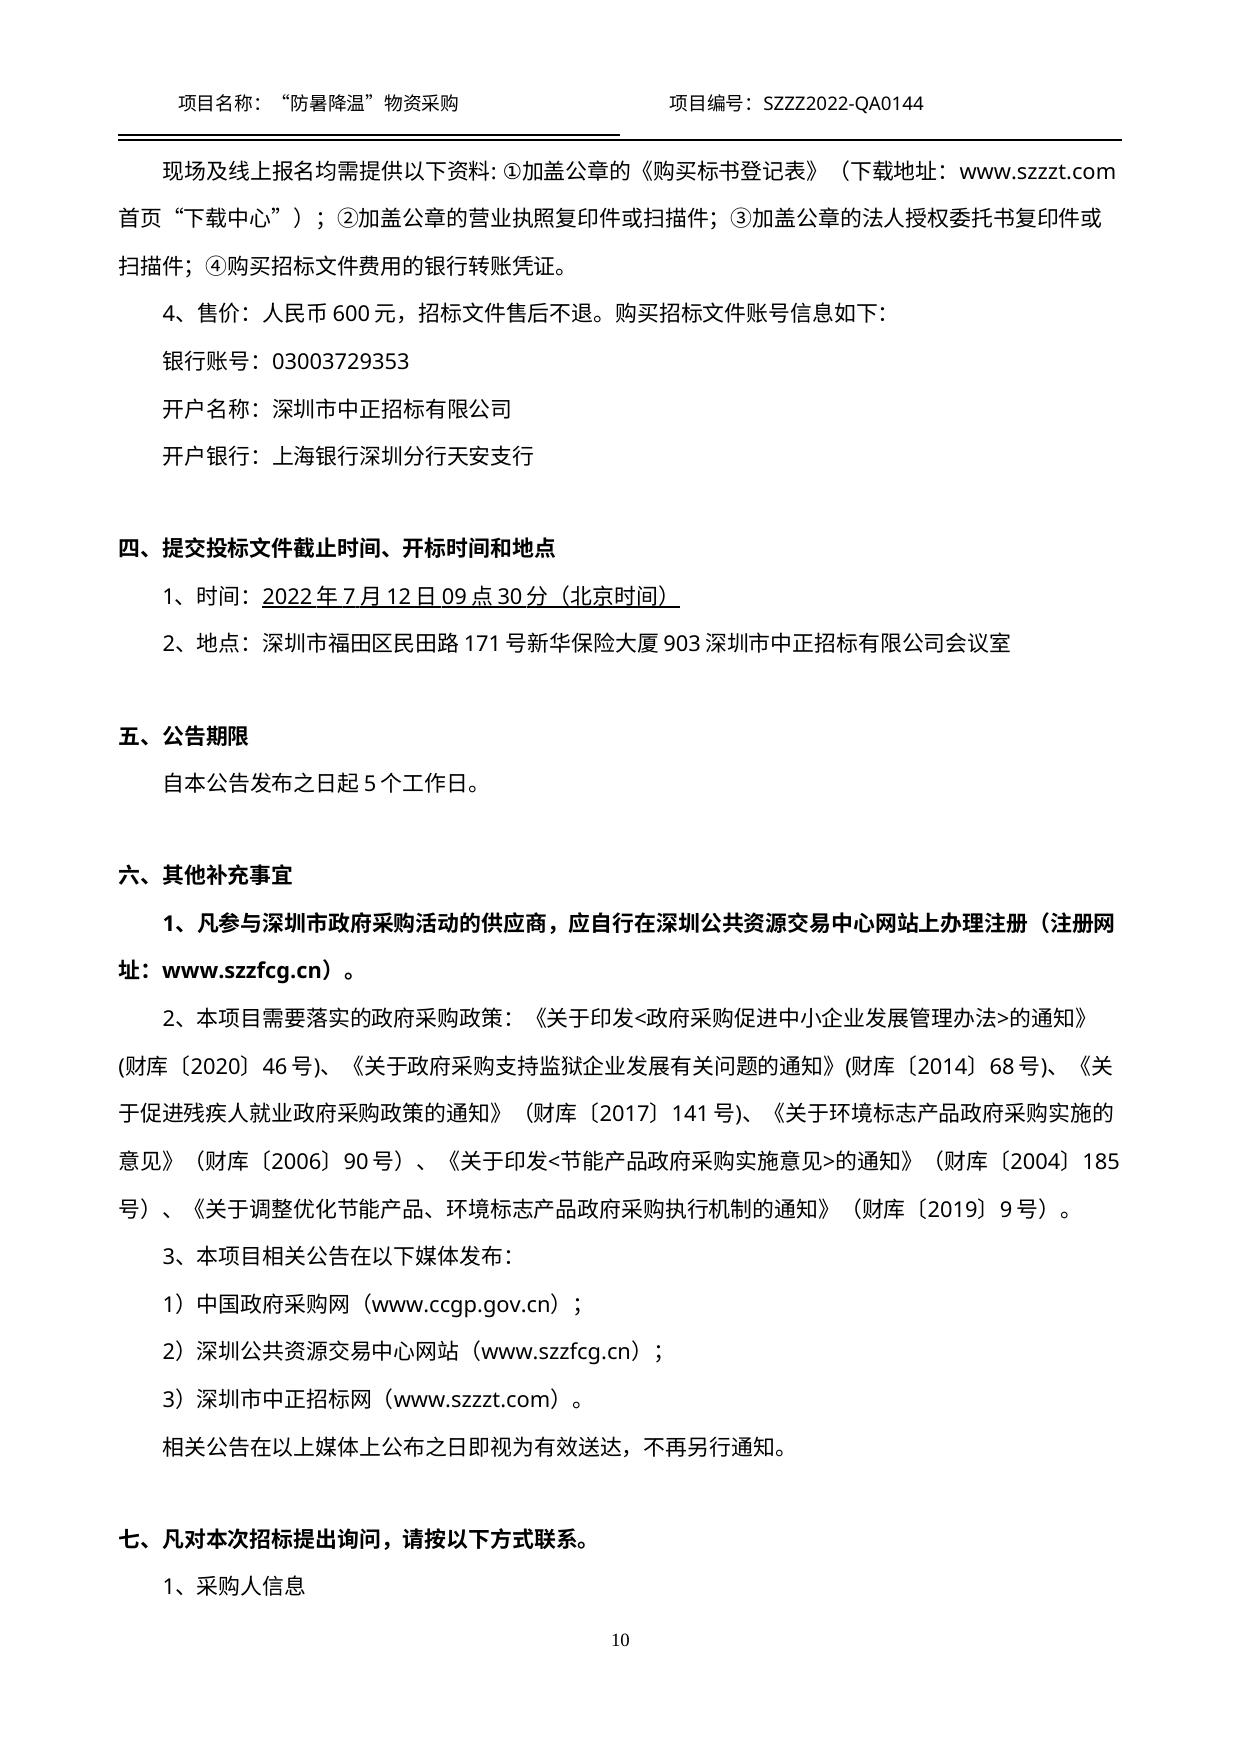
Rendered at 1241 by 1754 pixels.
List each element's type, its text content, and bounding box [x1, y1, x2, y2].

text 1、时间：2022年7月12日09点30分（北京时间） [118, 579, 1122, 611]
text 1、凡参与深圳市政府采购活动的供应商，应自行在深圳公共资源交易中心网站上办理注册（注册网址：www.szzfcg.cn）。 [118, 906, 1122, 985]
text 相关公告在以上媒体上公布之日即视为有效送达，不再另行通知。 [118, 1429, 1122, 1461]
text 七、凡对本次招标提出询问，请按以下方式联系。 [118, 1522, 1122, 1553]
text 五、公告期限 [118, 719, 1122, 750]
text 3）深圳市中正招标网（www.szzzt.com）。 [118, 1382, 1122, 1414]
text 2、本项目需要落实的政府采购政策：《关于印发<政府采购促进中小企业发展管理办法>的通知》(财库〔2020〕46号)、《关于政府采购支持监狱企业发展有关问题的通知》(财库〔2014〕68号)、《关于促进残疾人就业政府采购政策的通知》（财库〔2017〕141号)、《关于环境标志产品政府采购实施的意见》（财库〔2006〕90号）、《关于印发<节能产品政府采购实施意见>的通知》（财库〔2004〕185号）、《关于调整优化节能产品、环境标志产品政府采购执行机制的通知》（财库〔2019〕9号）。 [118, 1001, 1122, 1223]
text 1、采购人信息 [156, 1569, 1122, 1601]
text 四、提交投标文件截止时间、开标时间和地点 [118, 531, 1122, 563]
text 银行账号：03003729353 [118, 344, 1122, 376]
text 2）深圳公共资源交易中心网站（www.szzfcg.cn）； [118, 1334, 1122, 1366]
text 开户银行：上海银行深圳分行天安支行 [118, 439, 1122, 471]
text 六、其他补充事宜 [118, 858, 1122, 890]
text 开户名称：深圳市中正招标有限公司 [118, 392, 1122, 423]
text 现场及线上报名均需提供以下资料: ①加盖公章的《购买标书登记表》（下载地址：www.szzzt.com 首页“下载中心”）；②加盖公章的营业执照复印件或扫描件；③加盖公章的法人授权委托书复印件或扫描件；④购买招标文件费用的银行转账凭证。 [118, 154, 1122, 281]
text 4、售价：人民币600元，招标文件售后不退。购买招标文件账号信息如下： [118, 296, 1122, 328]
text 自本公告发布之日起5个工作日。 [156, 766, 1122, 798]
text 1）中国政府采购网（www.ccgp.gov.cn）； [118, 1287, 1122, 1318]
text 3、本项目相关公告在以下媒体发布： [118, 1239, 1122, 1271]
text 2、地点：深圳市福田区民田路171号新华保险大厦903深圳市中正招标有限公司会议室 [118, 626, 1122, 658]
